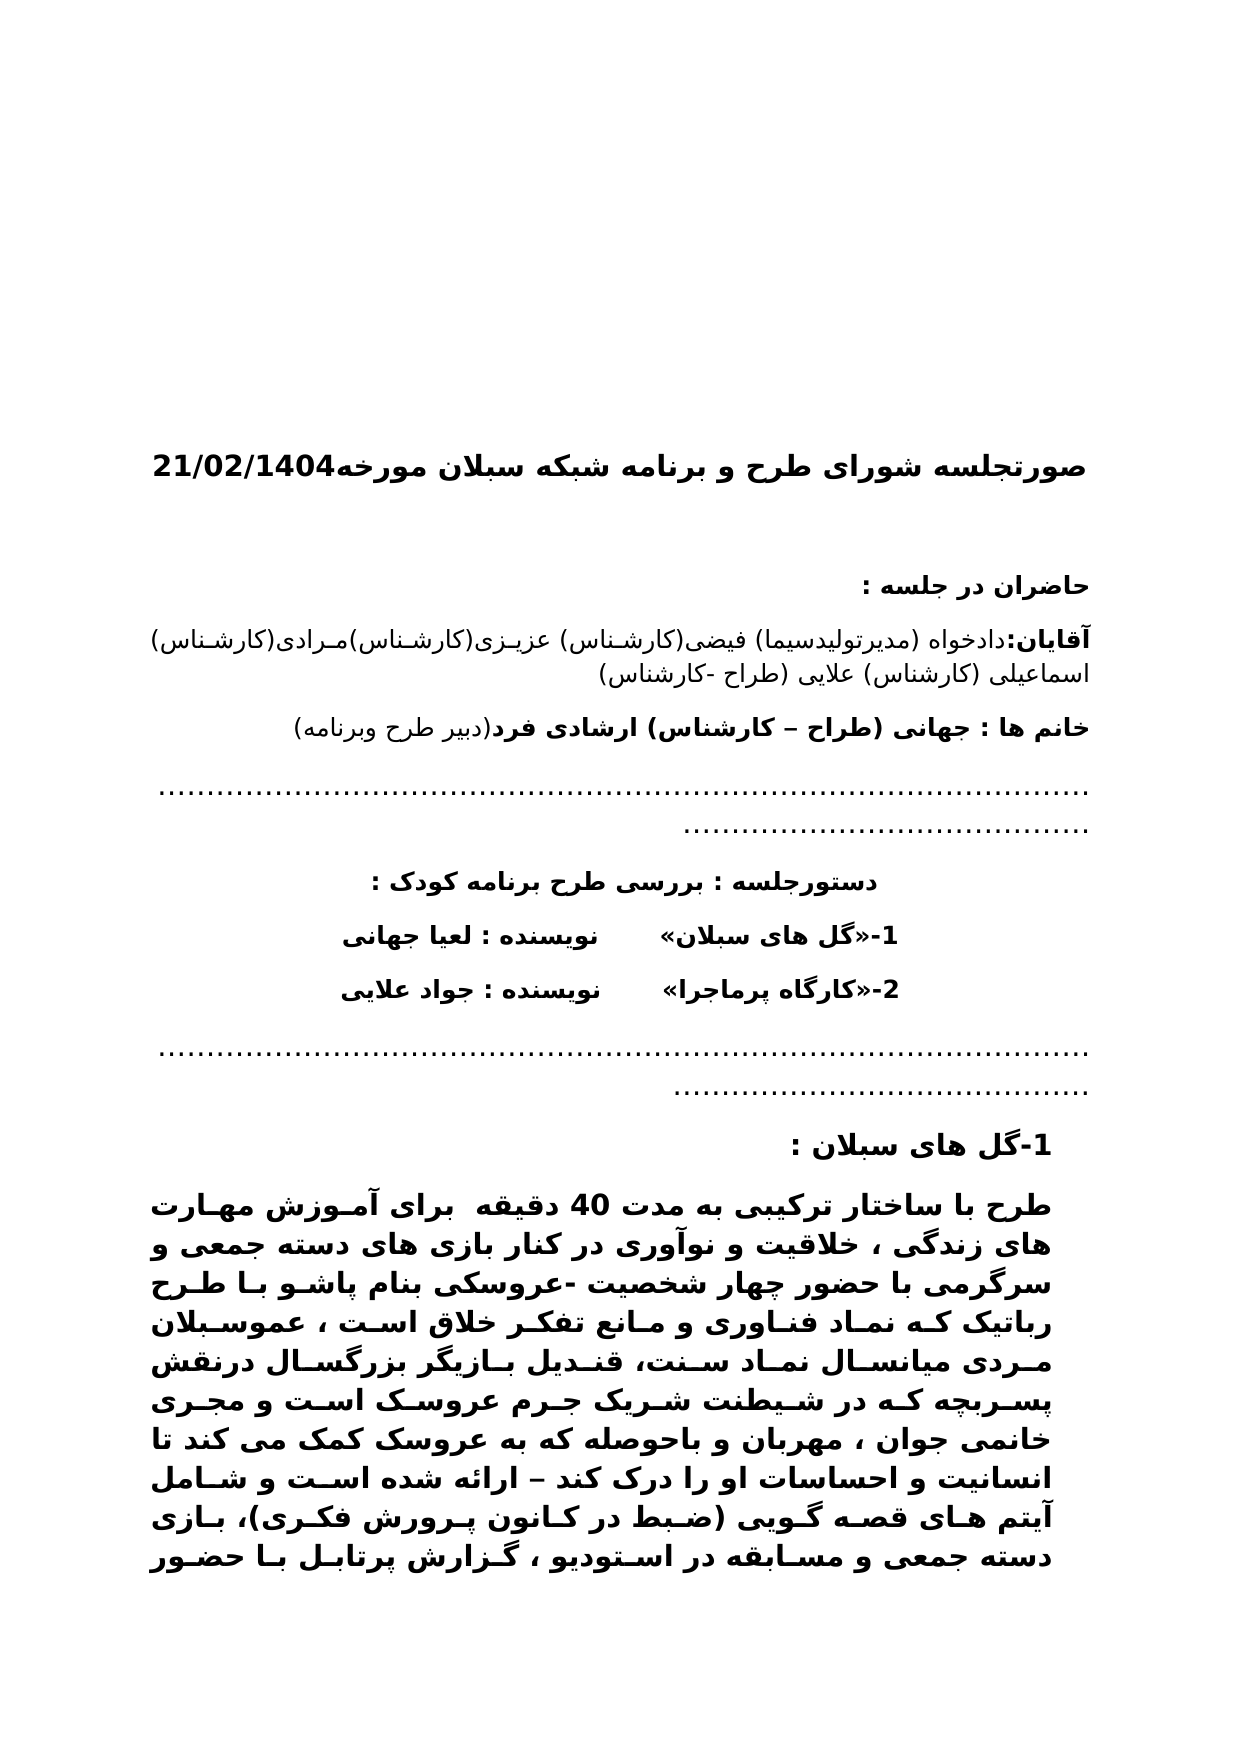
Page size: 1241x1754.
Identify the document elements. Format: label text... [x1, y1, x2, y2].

text …………………………………………………………………………………………………………………………. [150, 1030, 1090, 1103]
text ………………………………………………………………………………………………………………………… [150, 768, 1090, 841]
text 1-«گل های سبلان» نویسنده : لعیا جهانی [150, 921, 1090, 950]
text خانم ها : جهانی (طراح – کارشناس) ارشادی فرد(دبیر طرح وبرنامه) [150, 713, 1090, 743]
text دستورجلسه : بررسی طرح برنامه کودک : [150, 867, 1090, 896]
text حاضران در جلسه : [150, 571, 1090, 600]
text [150, 1188, 1053, 1573]
text آقایان:دادخواه (مدیرتولیدسیما) فیضی(کارشناس) عزیزی(کارشناس)مرادی(کارشناس) اسماعیلی (کارشناس) علایی (طراح -کارشناس) [150, 625, 1090, 688]
text 2-«کارگاه پرماجرا» نویسنده : جواد علایی [150, 975, 1090, 1004]
text صورتجلسه شورای طرح و برنامه شبکه سبلان مورخه21/02/1404 [150, 449, 1090, 483]
text 1-گل های سبلان : [150, 1128, 1053, 1162]
